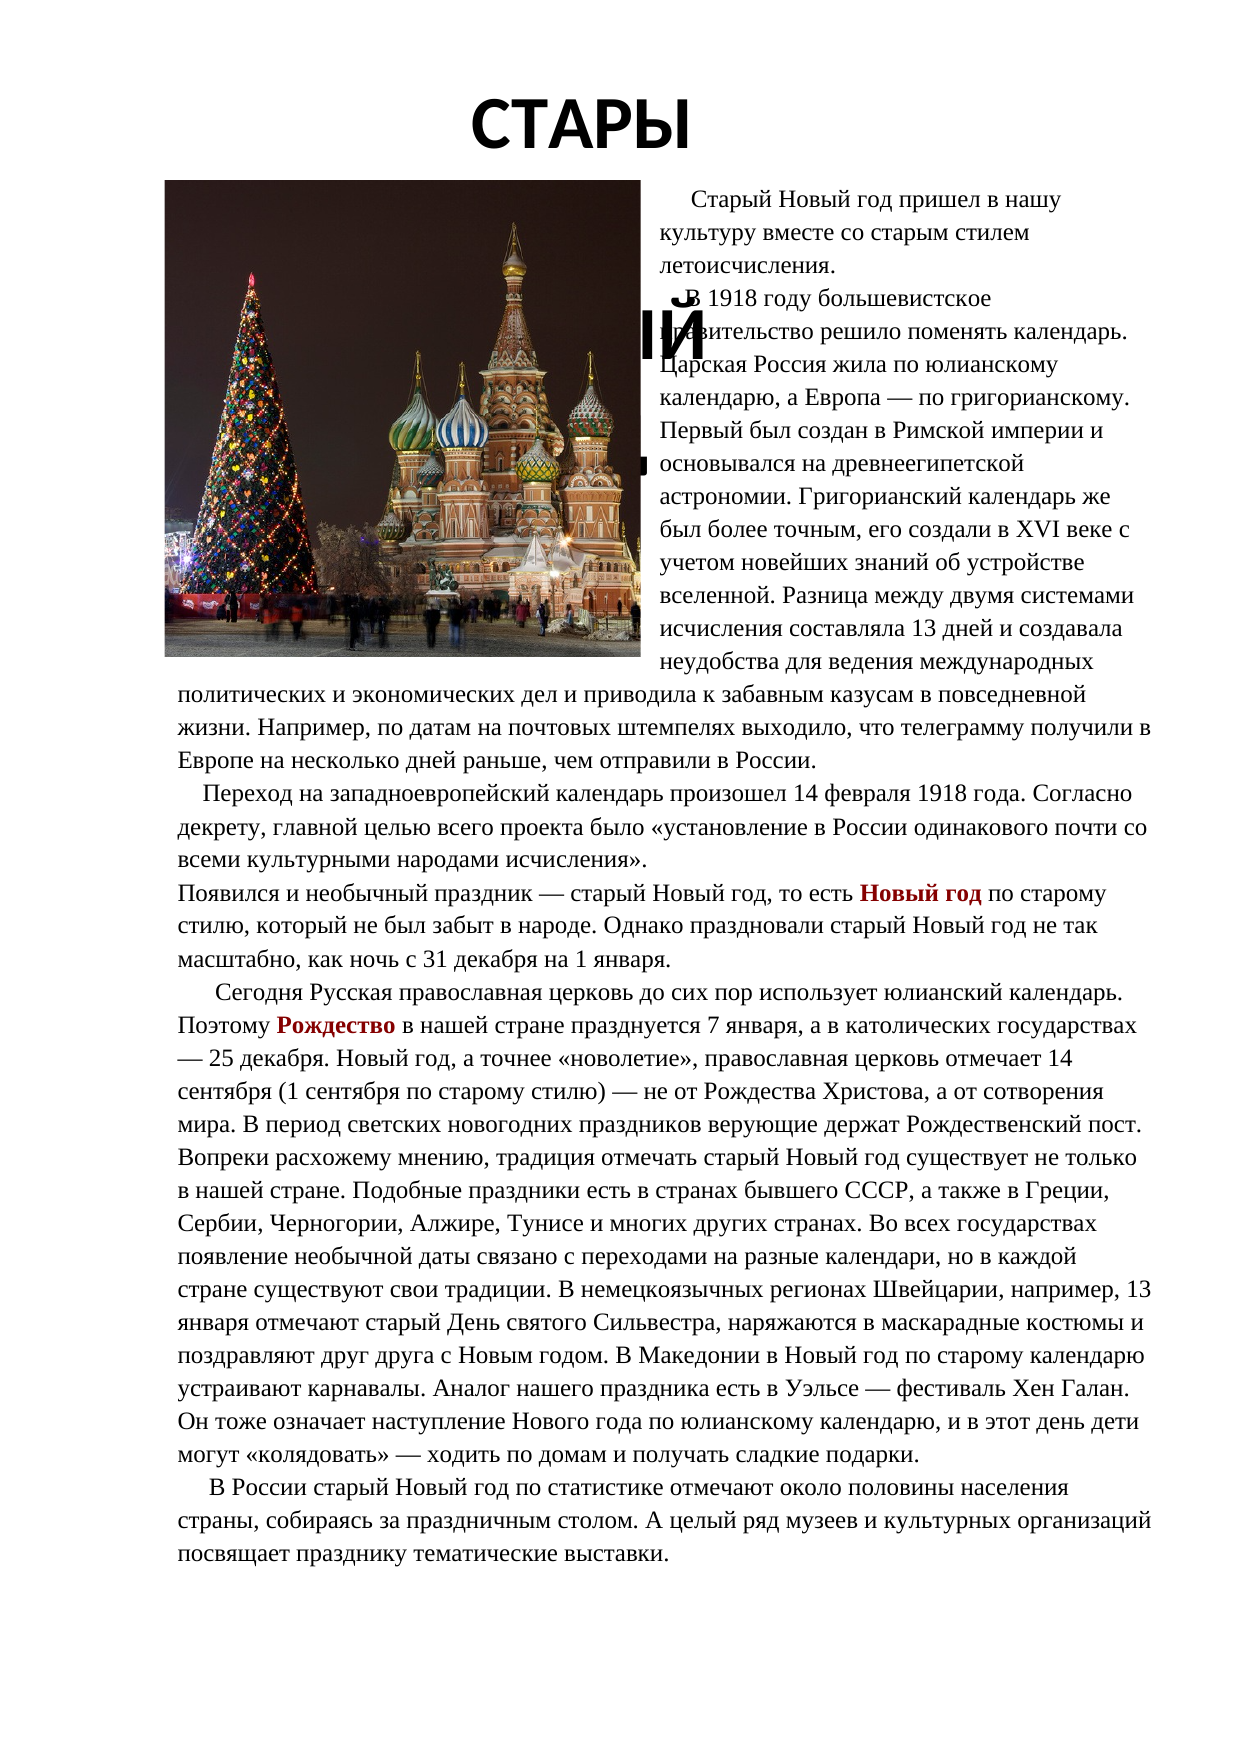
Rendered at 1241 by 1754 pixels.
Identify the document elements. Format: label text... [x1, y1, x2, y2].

text Старый Новый год пришел в нашу культуру вместе со старым стилем летоисчисления. В 1918 году большевистское правительство решило поменять календарь. Царская Россия жила по юлианскому календарю, а Европа — по григорианскому. Первый был создан в Римской империи и основывался на древнеегипетской астрономии. Григорианский календарь же был более точным, его создали в XVI веке с учетом новейших знаний об устройстве вселенной. Разница между двумя системами исчисления составляла 13 дней и создавала неудобства для ведения международных политических и экономических дел и приводила к забавным казусам в повседневной жизни. Например, по датам на почтовых штемпелях выходило, что телеграмму получили в Европе на несколько дней раньше, чем отправили в России. Переход на западноевропейский календарь произошел 14 февраля 1918 года. Согласно декрету, главной целью всего проекта было «установление в России одинакового почти со всеми культурными народами исчисления». Появился и необычный праздник — старый Новый год, то есть Новый год по старому стилю, который не был забыт в народе. Однако праздновали старый Новый год не так масштабно, как ночь с 31 декабря на 1 января. Сегодня Русская православная церковь до сих пор использует юлианский календарь. Поэтому Рождество в нашей стране празднуется 7 января, а в католических государствах — 25 декабря. Новый год, а точнее «новолетие», православная церковь отмечает 14 сентября (1 сентября по старому стилю) — не от Рождества Христова, а от сотворения мира. В период светских новогодних праздников верующие держат Рождественский пост. Вопреки расхожему мнению, традиция отмечать старый Новый год существует не только в нашей стране. Подобные праздники есть в странах бывшего СССР, а также в Греции, Сербии, Черногории, Алжире, Тунисе и многих других странах. Во всех государствах появление необычной даты связано с переходами на разные календари, но в каждой стране существуют свои традиции. В немецкоязычных регионах Швейцарии, например, 13 января отмечают старый День святого Сильвестра, наряжаются в маскарадные костюмы и поздравляют друг друга с Новым годом. В Македонии в Новый год по старому календарю устраивают карнавалы. Аналог нашего праздника есть в Уэльсе — фестиваль Хен Галан. Он тоже означает наступление Нового года по юлианскому календарю, и в этот день дети могут «колядовать» — ходить по домам и получать сладкие подарки. В России старый Новый год по статистике отмечают около половины населения страны, собираясь за праздничным столом. А целый ряд музеев и культурных организаций посвящает празднику тематические выставки. [177, 184, 1152, 1567]
picture [164, 180, 641, 657]
